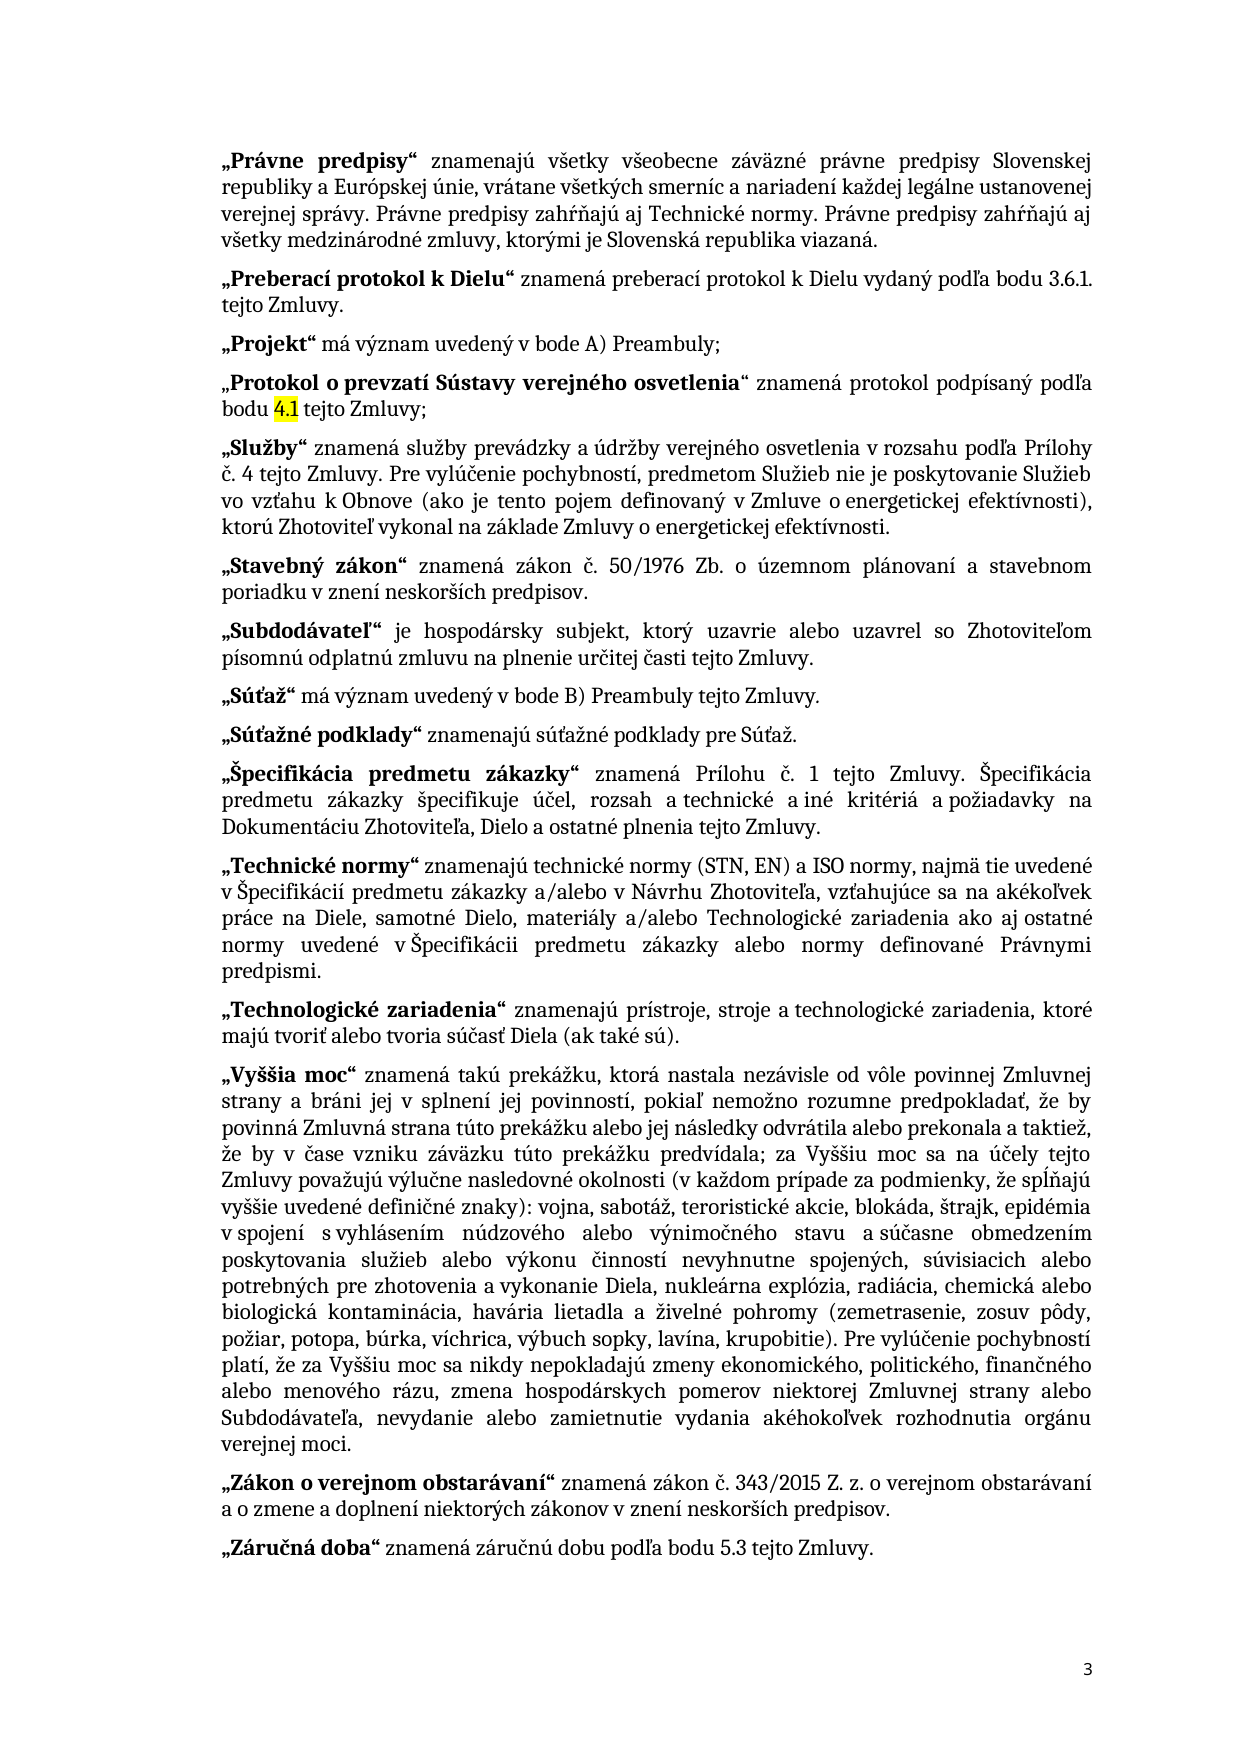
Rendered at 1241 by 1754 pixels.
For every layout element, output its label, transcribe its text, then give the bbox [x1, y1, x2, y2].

list „Preberací protokol k Dielu“ znamená preberací protokol k Dielu vydaný podľa bodu 3.6.1. tejto Zmluvy. [221, 266, 1093, 318]
list „Vyššia moc“ znamená takú prekážku, ktorá nastala nezávisle od vôle povinnej Zmluvnej strany a bráni jej v splnení jej povinností, pokiaľ nemožno rozumne predpokladať, že by povinná Zmluvná strana túto prekážku alebo jej následky odvrátila alebo prekonala a taktiež, že by v čase vzniku záväzku túto prekážku predvídala; za Vyššiu moc sa na účely tejto Zmluvy považujú výlučne nasledovné okolnosti (v každom prípade za podmienky, že spĺňajú vyššie uvedené definičné znaky): vojna, sabotáž, teroristické akcie, blokáda, štrajk, epidémia v spojení s vyhlásením núdzového alebo výnimočného stavu a súčasne obmedzením poskytovania služieb alebo výkonu činností nevyhnutne spojených, súvisiacich alebo potrebných pre zhotovenia a vykonanie Diela, nukleárna explózia, radiácia, chemická alebo biologická kontaminácia, havária lietadla a živelné pohromy (zemetrasenie, zosuv pôdy, požiar, potopa, búrka, víchrica, výbuch sopky, lavína, krupobitie). Pre vylúčenie pochybností platí, že za Vyššiu moc sa nikdy nepokladajú zmeny ekonomického, politického, finančného alebo menového rázu, zmena hospodárskych pomerov niektorej Zmluvnej strany alebo Subdodávateľa, nevydanie alebo zamietnutie vydania akéhokoľvek rozhodnutia orgánu verejnej moci. [221, 1062, 1093, 1457]
list „Súťaž“ má význam uvedený v bode B) Preambuly tejto Zmluvy. [221, 683, 1093, 709]
list „Stavebný zákon“ znamená zákon č. 50/1976 Zb. o územnom plánovaní a stavebnom poriadku v znení neskorších predpisov. [221, 553, 1093, 605]
list „Záručná doba“ znamená záručnú dobu podľa bodu 5.3 tejto Zmluvy. [221, 1535, 1093, 1561]
list „Protokol o prevzatí Sústavy verejného osvetlenia“ znamená protokol podpísaný podľa bodu 4.1 tejto Zmluvy; [221, 369, 1093, 422]
list „Subdodávateľ“ je hospodársky subjekt, ktorý uzavrie alebo uzavrel so Zhotoviteľom písomnú odplatnú zmluvu na plnenie určitej časti tejto Zmluvy. [221, 618, 1093, 671]
list „Technické normy“ znamenajú technické normy (STN, EN) a ISO normy, najmä tie uvedené v Špecifikácií predmetu zákazky a/alebo v Návrhu Zhotoviteľa, vzťahujúce sa na akékoľvek práce na Diele, samotné Dielo, materiály a/alebo Technologické zariadenia ako aj ostatné normy uvedené v Špecifikácii predmetu zákazky alebo normy definované Právnymi predpismi. [221, 852, 1093, 984]
list „Technologické zariadenia“ znamenajú prístroje, stroje a technologické zariadenia, ktoré majú tvoriť alebo tvoria súčasť Diela (ak také sú). [221, 997, 1093, 1049]
list „Projekt“ má význam uvedený v bode A) Preambuly; [221, 331, 1093, 357]
list „Služby“ znamená služby prevádzky a údržby verejného osvetlenia v rozsahu podľa Prílohy č. 4 tejto Zmluvy. Pre vylúčenie pochybností, predmetom Služieb nie je poskytovanie Služieb vo vzťahu k Obnove (ako je tento pojem definovaný v Zmluve o energetickej efektívnosti), ktorú Zhotoviteľ vykonal na základe Zmluvy o energetickej efektívnosti. [221, 435, 1093, 540]
list „Právne predpisy“ znamenajú všetky všeobecne záväzné právne predpisy Slovenskej republiky a Európskej únie, vrátane všetkých smerníc a nariadení každej legálne ustanovenej verejnej správy. Právne predpisy zahŕňajú aj Technické normy. Právne predpisy zahŕňajú aj všetky medzinárodné zmluvy, ktorými je Slovenská republika viazaná. [221, 148, 1093, 253]
list „Súťažné podklady“ znamenajú súťažné podklady pre Súťaž. [221, 722, 1093, 748]
list „Zákon o verejnom obstarávaní“ znamená zákon č. 343/2015 Z. z. o verejnom obstarávaní a o zmene a doplnení niektorých zákonov v znení neskorších predpisov. [221, 1470, 1093, 1522]
list „Špecifikácia predmetu zákazky“ znamená Prílohu č. 1 tejto Zmluvy. Špecifikácia predmetu zákazky špecifikuje účel, rozsah a technické a iné kritériá a požiadavky na Dokumentáciu Zhotoviteľa, Dielo a ostatné plnenia tejto Zmluvy. [221, 761, 1093, 840]
